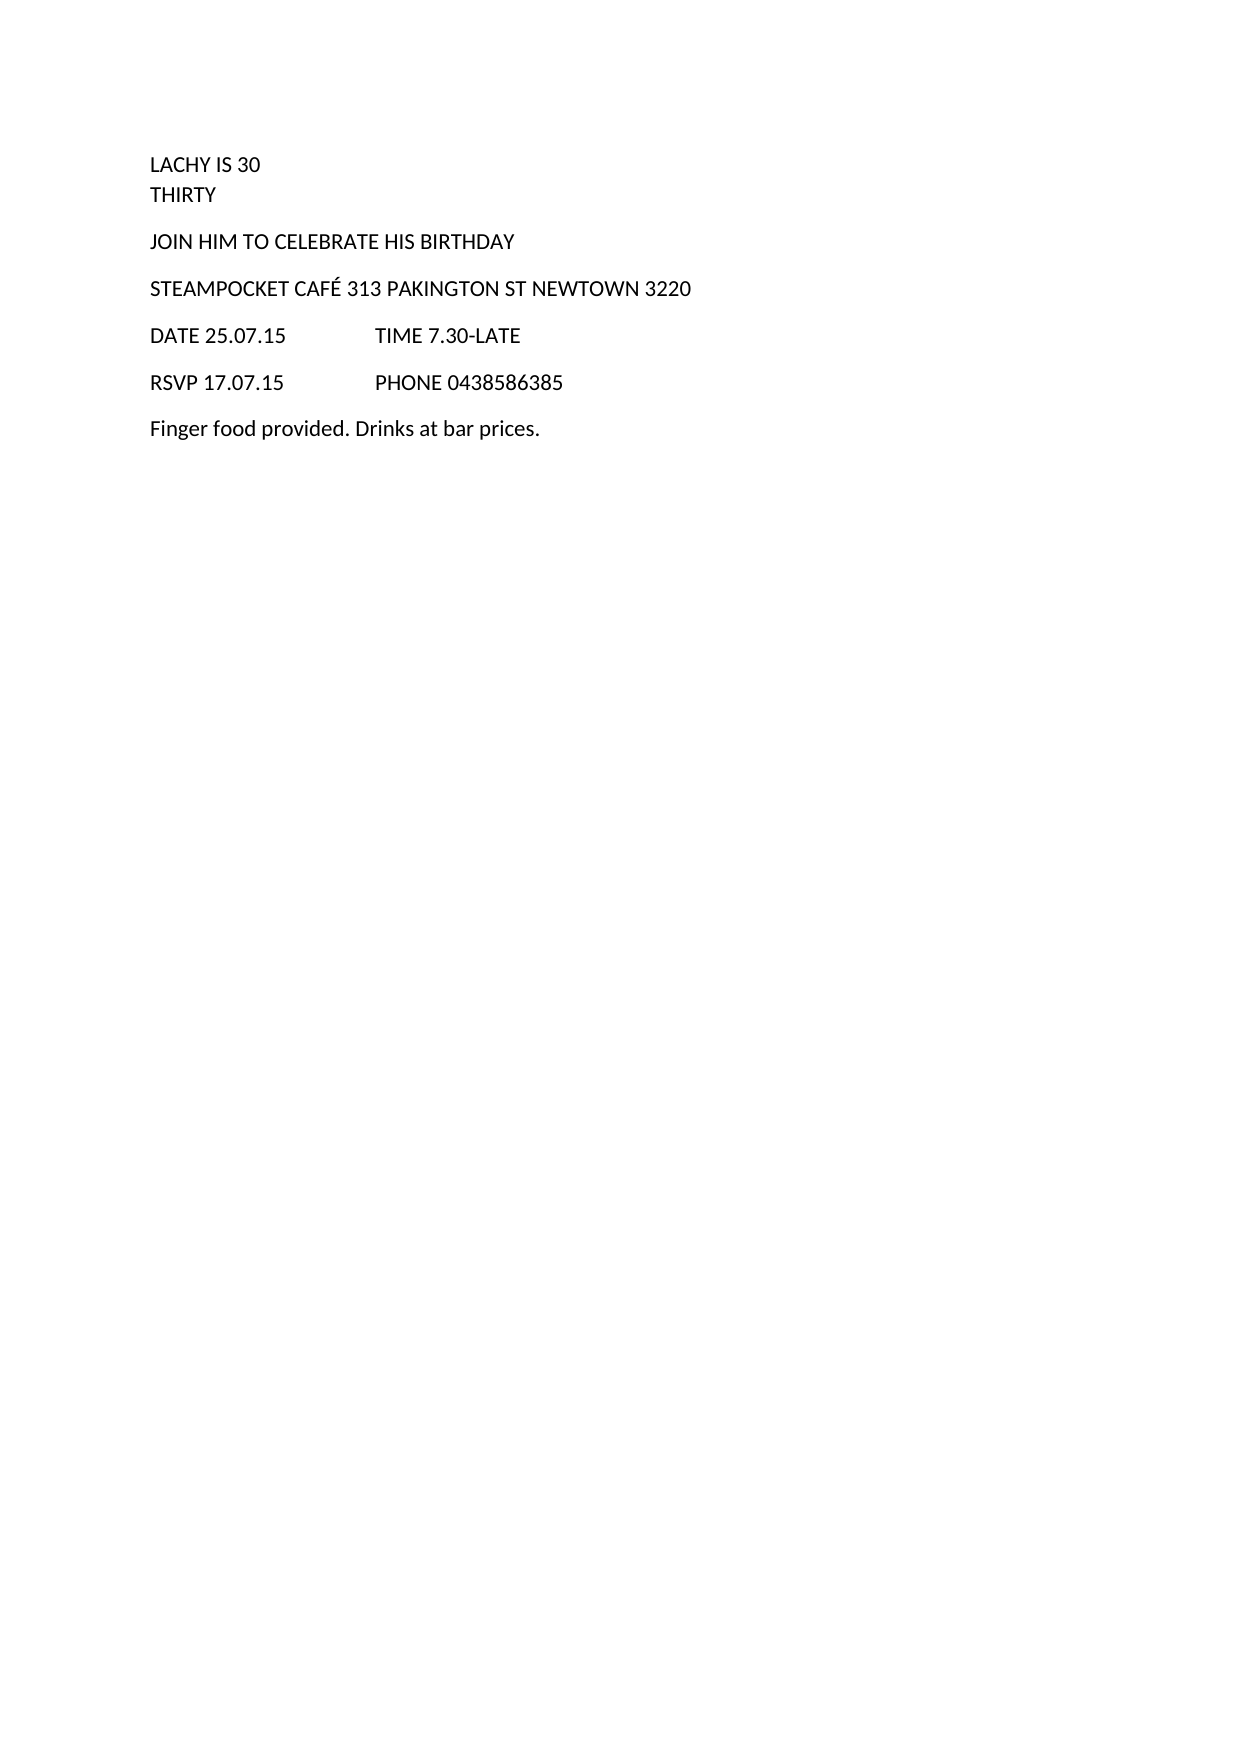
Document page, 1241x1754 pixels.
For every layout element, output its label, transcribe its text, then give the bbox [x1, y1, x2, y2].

text DATE 25.07.15 TIME 7.30-LATE [150, 321, 1090, 349]
text Finger food provided. Drinks at bar prices. [150, 414, 1090, 443]
text STEAMPOCKET CAFÉ 313 PAKINGTON ST NEWTOWN 3220 [150, 274, 1090, 302]
text LACHY IS 30 THIRTY [150, 150, 1090, 208]
text JOIN HIM TO CELEBRATE HIS BIRTHDAY [150, 227, 1090, 255]
text RSVP 17.07.15 PHONE 0438586385 [150, 368, 1090, 396]
